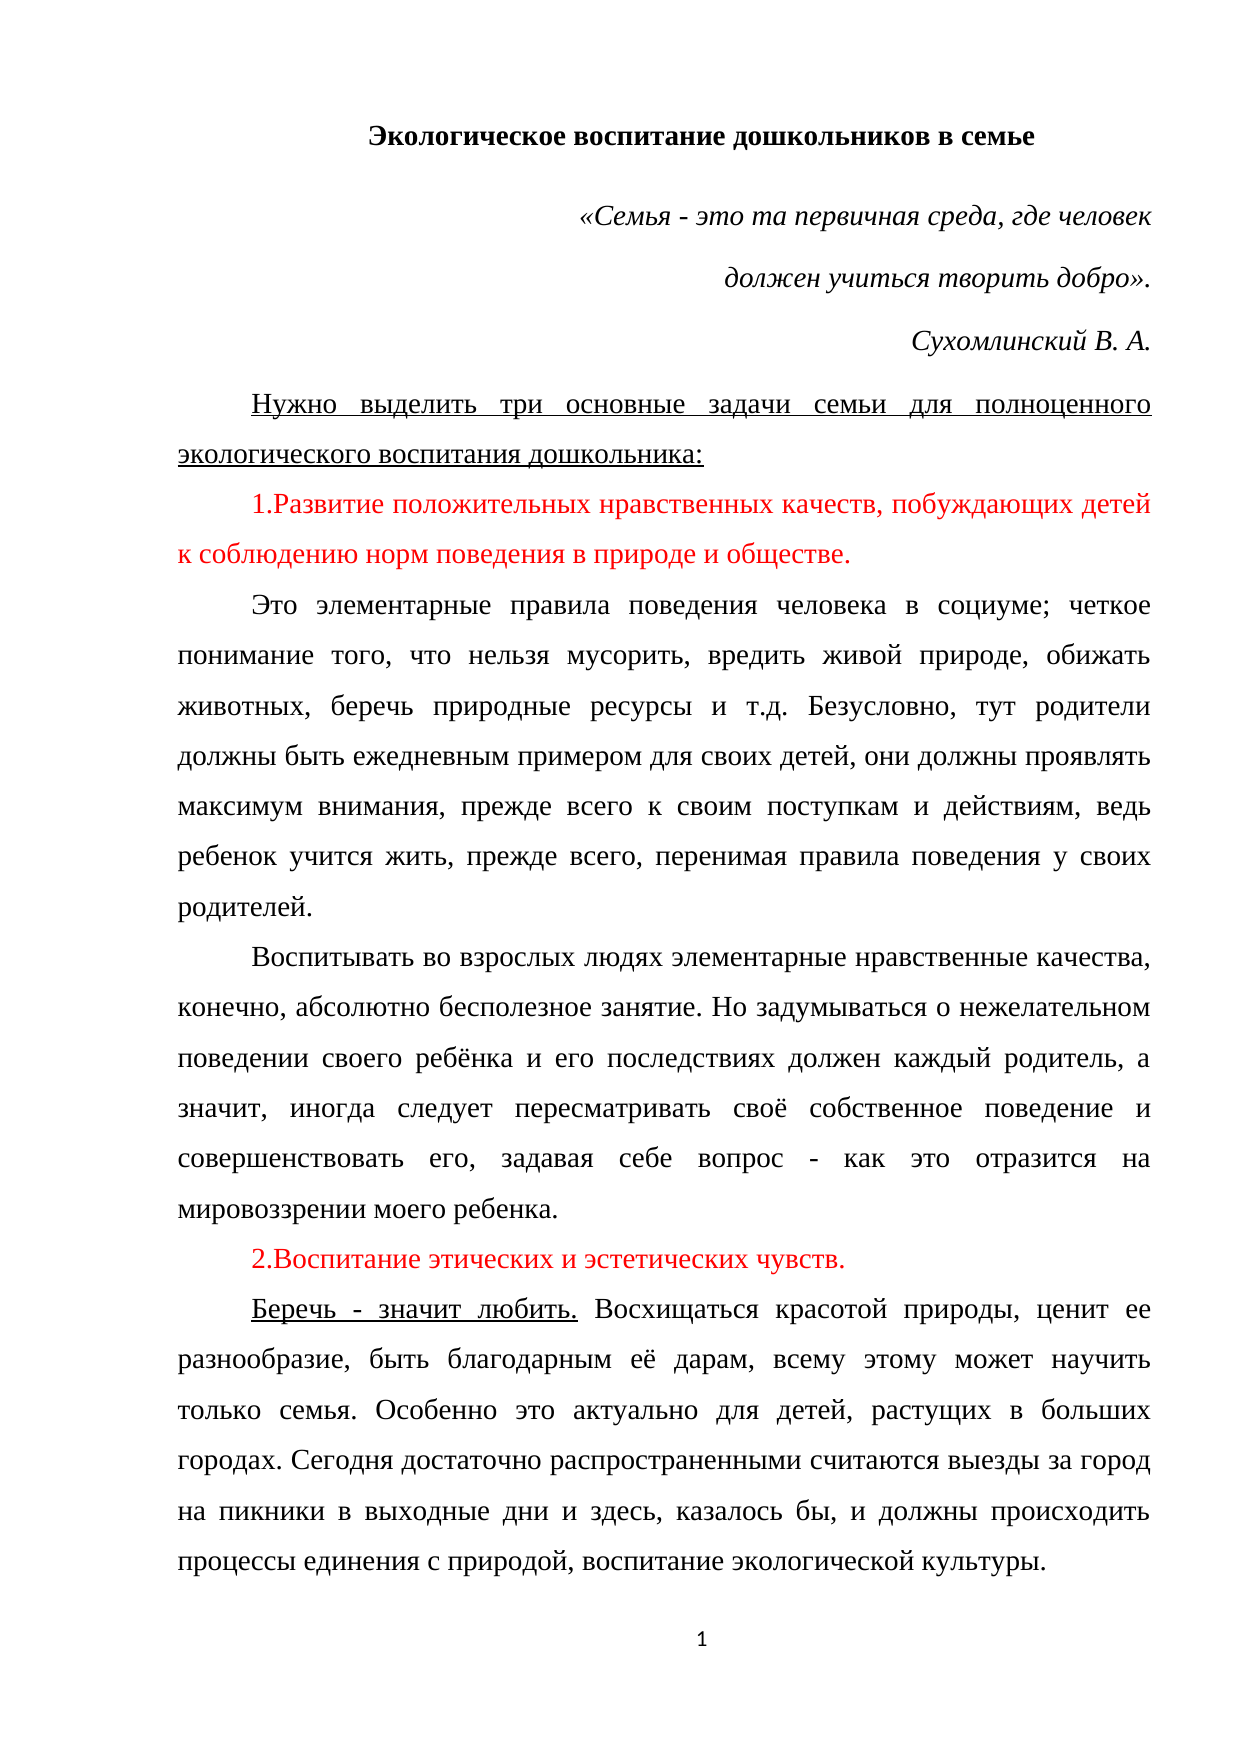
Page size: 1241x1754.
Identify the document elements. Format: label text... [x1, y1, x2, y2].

text Воспитывать во взрослых людях элементарные нравственные качества, конечно, абсолютно бесполезное занятие. Но задумываться о нежелательном поведении своего ребёнка и его последствиях должен каждый родитель, а значит, иногда следует пересматривать своё собственное поведение и совершенствовать его, задавая себе вопрос - как это отразится на мировоззрении моего ребенка. [177, 939, 1152, 1224]
text 1.Развитие положительных нравственных качеств, побуждающих детей к соблюдению норм поведения в природе и обществе. [177, 486, 1152, 570]
text Нужно выделить три основные задачи семьи для полноценного экологического воспитания дошкольника: [177, 386, 1152, 469]
text «Семья - это та первичная среда, где человек [177, 198, 1152, 231]
text Это элементарные правила поведения человека в социуме; четкое понимание того, что нельзя мусорить, вредить живой природе, обижать животных, беречь природные ресурсы и т.д. Безусловно, тут родители должны быть ежедневным примером для своих детей, они должны проявлять максимум внимания, прежде всего к своим поступкам и действиям, ведь ребенок учится жить, прежде всего, перенимая правила поведения у своих родителей. [177, 587, 1152, 922]
text Сухомлинский В. А. [177, 323, 1152, 357]
text Беречь - значит любить. Восхищаться красотой природы, ценит ее разнообразие, быть благодарным её дарам, всему этому может научить только семья. Особенно это актуально для детей, растущих в больших городах. Сегодня достаточно распространенными считаются выезды за город на пикники в выходные дни и здесь, казалось бы, и должны происходить процессы единения с природой, воспитание экологической культуры. [177, 1291, 1152, 1576]
text Экологическое воспитание дошкольников в семье [177, 118, 1152, 152]
text 2.Воспитание этических и эстетических чувств. [177, 1241, 1152, 1274]
text должен учиться творить добро». [177, 260, 1152, 294]
